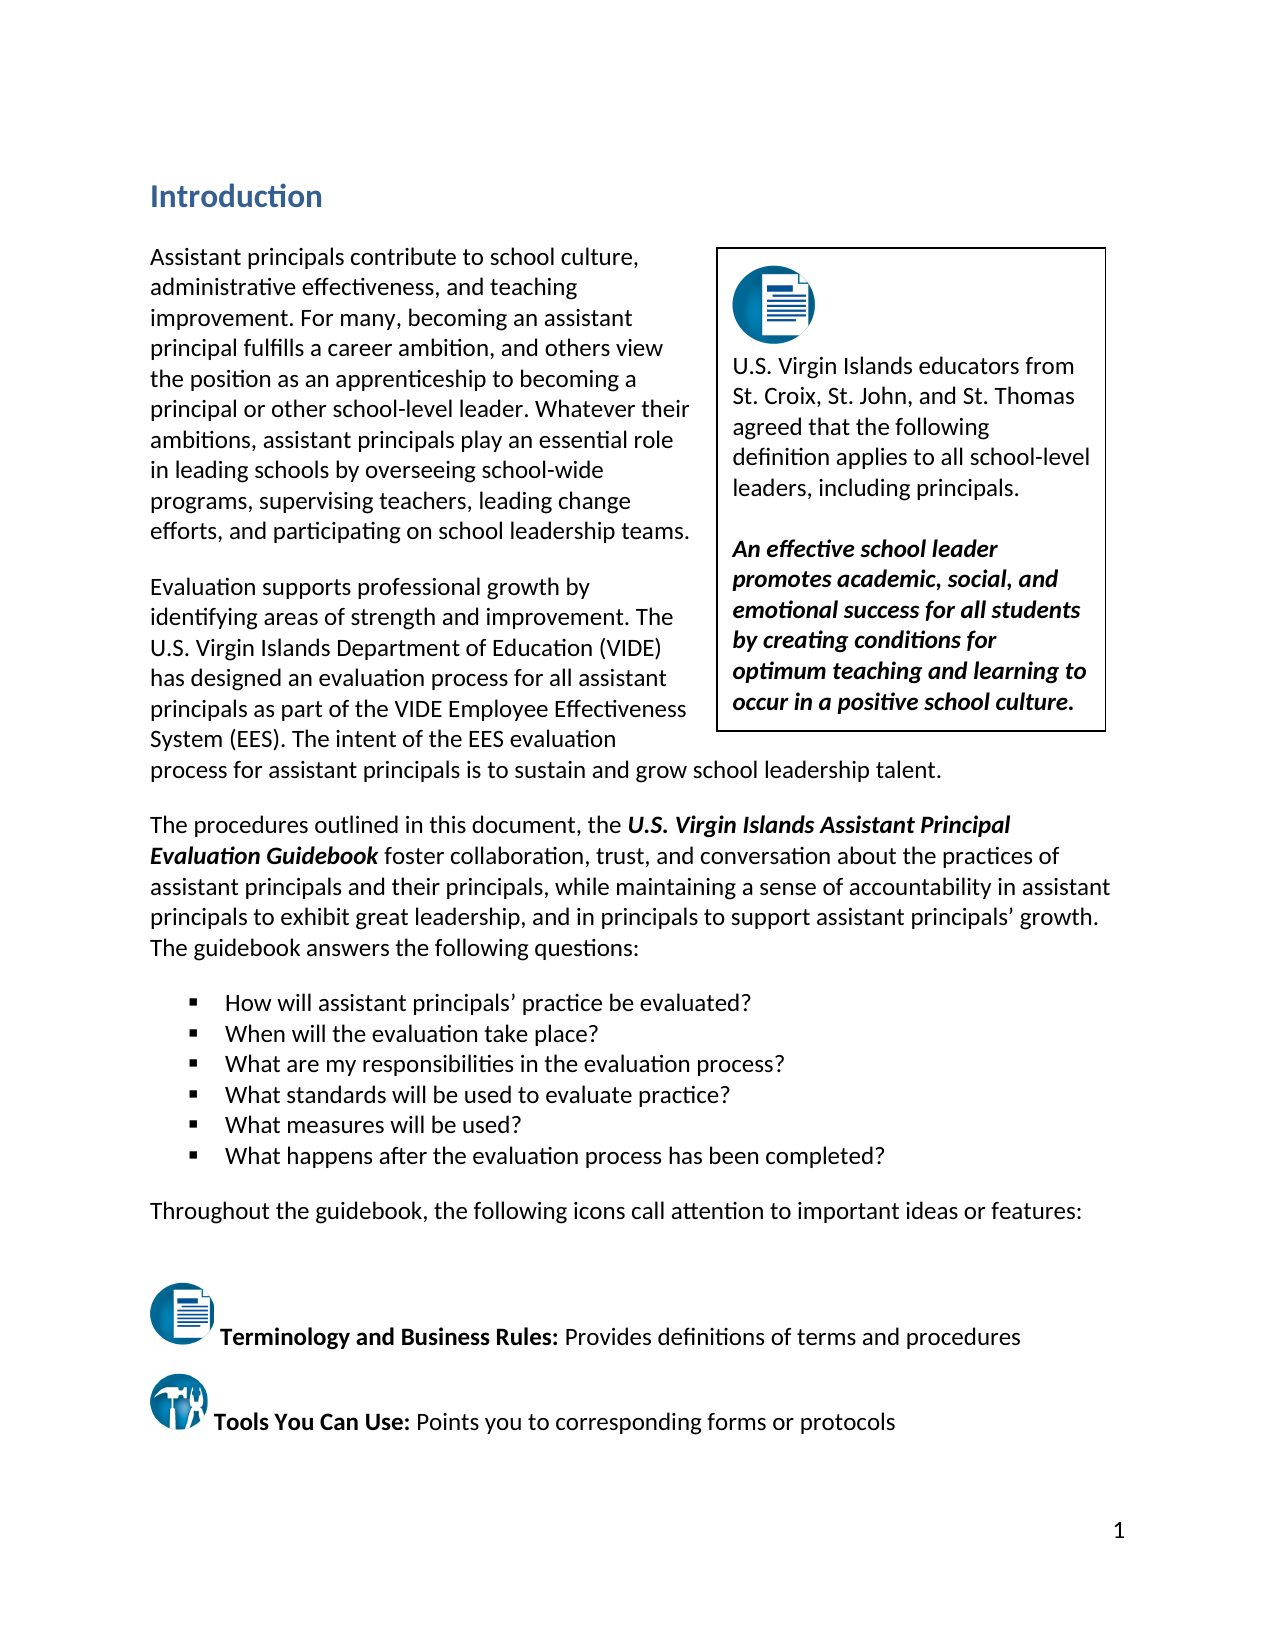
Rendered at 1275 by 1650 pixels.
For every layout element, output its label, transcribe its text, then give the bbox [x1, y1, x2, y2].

list What measures will be used? [187, 1109, 1125, 1140]
text Evaluation supports professional growth by identifying areas of strength and improvement. The U.S. Virgin Islands Department of Education (VIDE) has designed an evaluation process for all assistant principals as part of the VIDE Employee Effectiveness System (EES). The intent of the EES evaluation process for assistant principals is to sustain and grow school leadership talent. [150, 571, 1125, 784]
text Throughout the guidebook, the following icons call attention to important ideas or features: [150, 1195, 1125, 1226]
list What standards will be used to evaluate practice? [187, 1079, 1125, 1109]
text The procedures outlined in this document, the U.S. Virgin Islands Assistant Principal Evaluation Guidebook foster collaboration, trust, and conversation about the practices of assistant principals and their principals, while maintaining a sense of accountability in assistant principals to exhibit great leadership, and in principals to support assistant principals’ growth. The guidebook answers the following questions: [150, 809, 1125, 962]
list What are my responsibilities in the evaluation process? [187, 1048, 1125, 1079]
list What happens after the evaluation process has been completed? [187, 1140, 1125, 1170]
text Assistant principals contribute to school culture, administrative effectiveness, and teaching improvement. For many, becoming an assistant principal fulfills a career ambition, and others view the position as an apprenticeship to becoming a principal or other school-level leader. Whatever their ambitions, assistant principals play an essential role in leading schools by overseeing school-wide programs, supervising teachers, leading change efforts, and participating on school leadership teams. [150, 241, 1125, 546]
picture [150, 1281, 214, 1346]
text Terminology and Business Rules: Provides definitions of terms and procedures [150, 1281, 1125, 1352]
list How will assistant principals’ practice be evaluated? [187, 987, 1125, 1018]
picture [150, 1372, 208, 1394]
text Tools You Can Use: Points you to corresponding forms or protocols [150, 1372, 1125, 1437]
list When will the evaluation take place? [187, 1018, 1125, 1048]
subtitle Introduction [150, 175, 1125, 216]
picture [150, 1388, 208, 1431]
